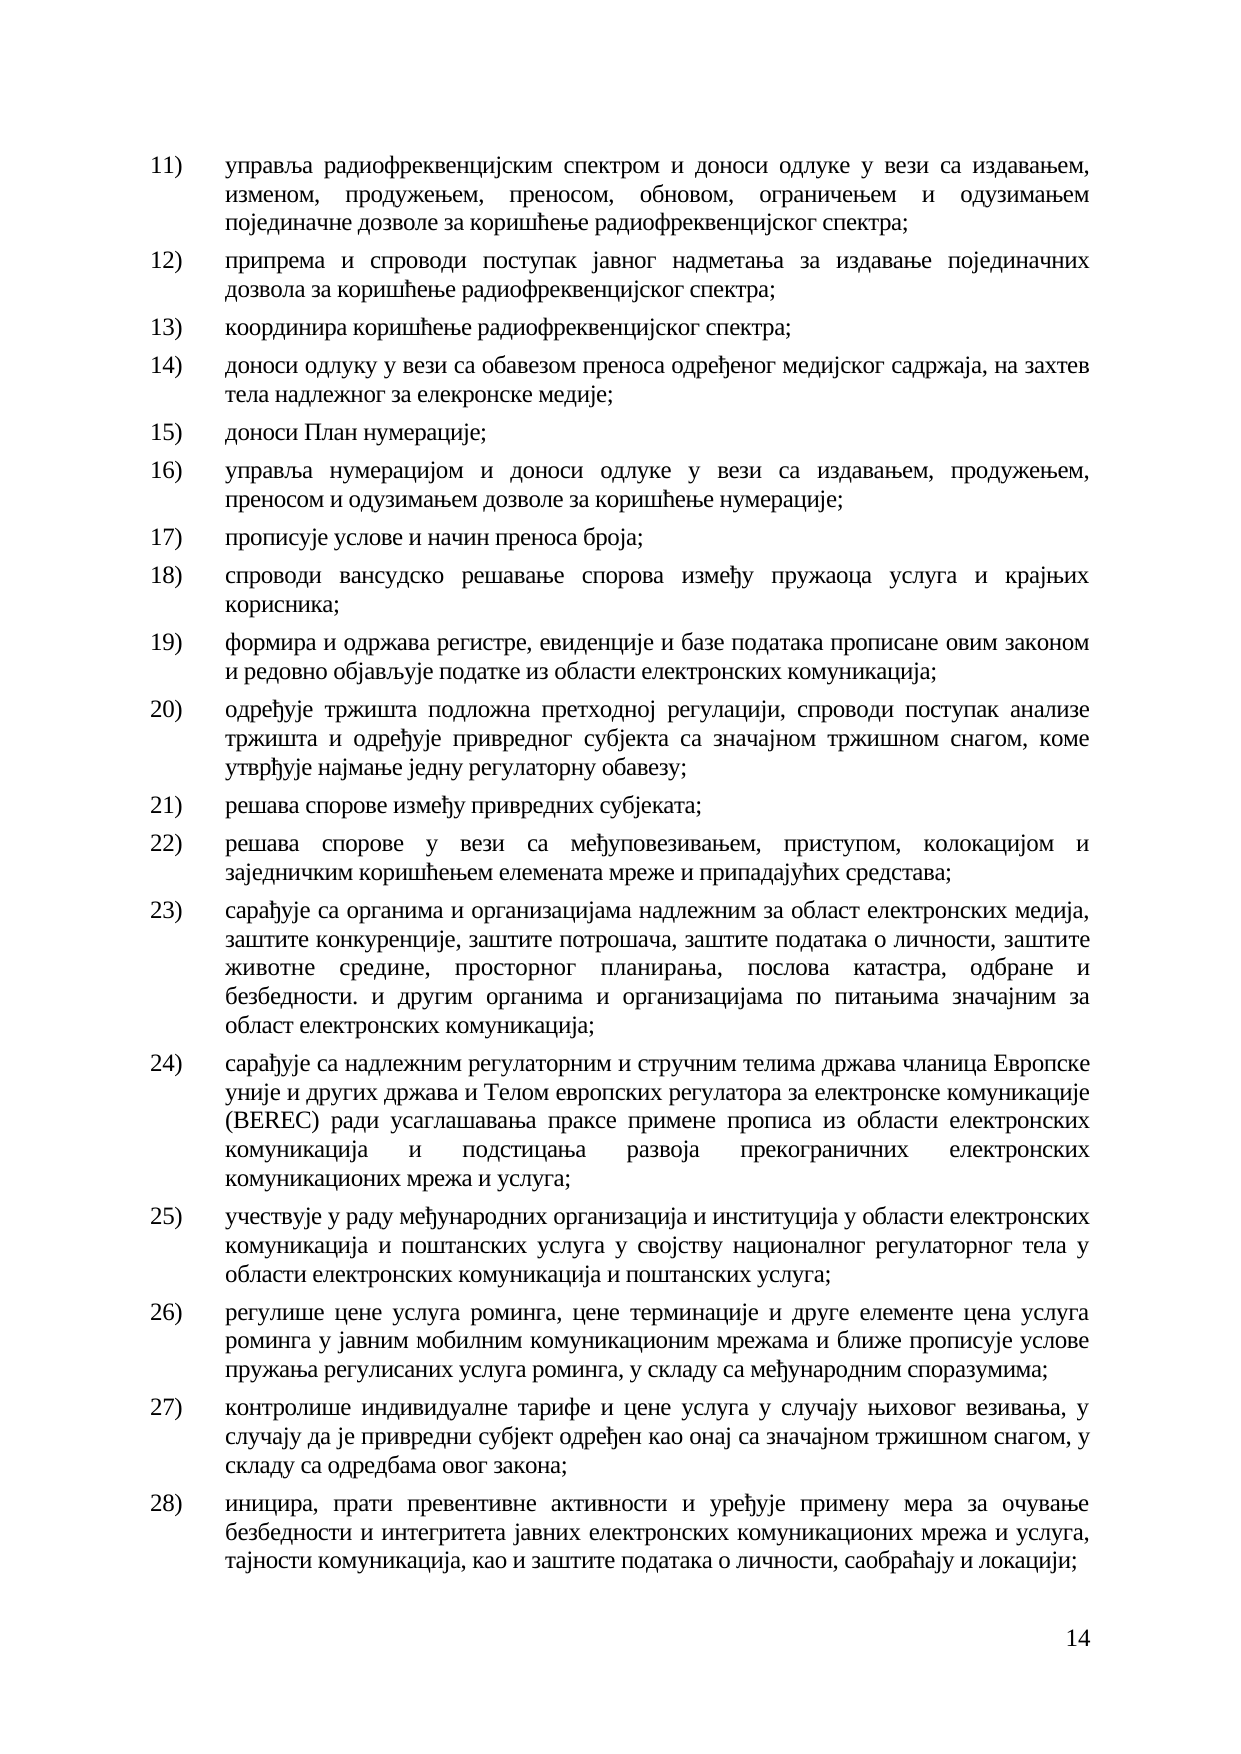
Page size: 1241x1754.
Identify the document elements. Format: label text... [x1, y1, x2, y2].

list решава спорове у вези са међуповезивањем, приступом, колокацијом и заједничким коришћењем елемената мреже и припадајућих средстава; [150, 828, 1090, 886]
list прописује услове и начин преноса броја; [150, 522, 1090, 551]
list управља радиофреквенцијским спектром и доноси одлуке у вези са издавањем, изменом, продужењем, преносом, обновом, ограничењем и одузимањем појединачне дозволе за коришћење радиофреквенцијског спектра; [150, 150, 1090, 236]
list координира коришћење радиофреквенцијског спектра; [150, 312, 1090, 341]
list учествује у раду међународних организација и институција у области електронских комуникација и поштанских услуга у својству националног регулаторног тела у области електронских комуникација и поштанских услуга; [150, 1201, 1090, 1287]
list иницира, прати превентивне активности и уређује примену мера за очување безбедности и интегритета јавних електронских комуникационих мрежа и услуга, тајности комуникација, као и заштите података о личности, саобраћају и локацији; [150, 1488, 1090, 1574]
list припрема и спроводи поступак јавног надметања за издавање појединачних дозвола за коришћење радиофреквенцијског спектра; [150, 246, 1090, 303]
list одређује тржишта подложна претходној регулацији, спроводи поступак анализе тржишта и одређује привредног субјекта са значајном тржишном снагом, коме утврђује најмање једну регулаторну обавезу; [150, 694, 1090, 781]
list формира и одржава регистре, евиденције и базе података прописане овим законом и редовно објављује податке из области електронских комуникација; [150, 627, 1090, 685]
list спроводи вансудско решавање спорова између пружаоца услуга и крајњих корисника; [150, 561, 1090, 618]
list сарађује са органима и организацијама надлежним за област електронских медија, заштите конкуренције, заштите потрошача, заштите података о личности, заштите животне средине, просторног планирања, послова катастра, одбране и безбедности. и другим органима и организацијама по питањима значајним за област електронских комуникација; [150, 895, 1090, 1039]
list регулише цене услуга роминга, цене терминације и друге елементе цена услуга роминга у јавним мобилним комуникационим мрежама и ближе прописује услове пружања регулисаних услуга роминга, у складу са међународним споразумима; [150, 1297, 1090, 1383]
list доноси одлуку у вези са обавезом преноса одређеног медијског садржаја, на захтев тела надлежног за елекронске медије; [150, 351, 1090, 408]
list сарађује са надлежним регулаторним и стручним телима држава чланица Европске уније и других држава и Телом европских регулатора за електронске комуникације (BEREC) ради усаглашавања праксе примене прописа из области електронских комуникација и подстицања развоја прекограничних електронских комуникационих мрежа и услуга; [150, 1048, 1090, 1192]
list доноси План нумерације; [150, 417, 1090, 446]
list управља нумерацијом и доноси одлуке у вези са издавањем, продужењем, преносом и одузимањем дозволе за коришћење нумерације; [150, 456, 1090, 513]
list решава спорове између привредних субјеката; [150, 790, 1090, 819]
list контролише индивидуалне тарифе и цене услуга у случају њиховог везивања, у случају да је привредни субјект одређен као онај са значајном тржишном снагом, у складу са одредбама овог закона; [150, 1392, 1090, 1479]
